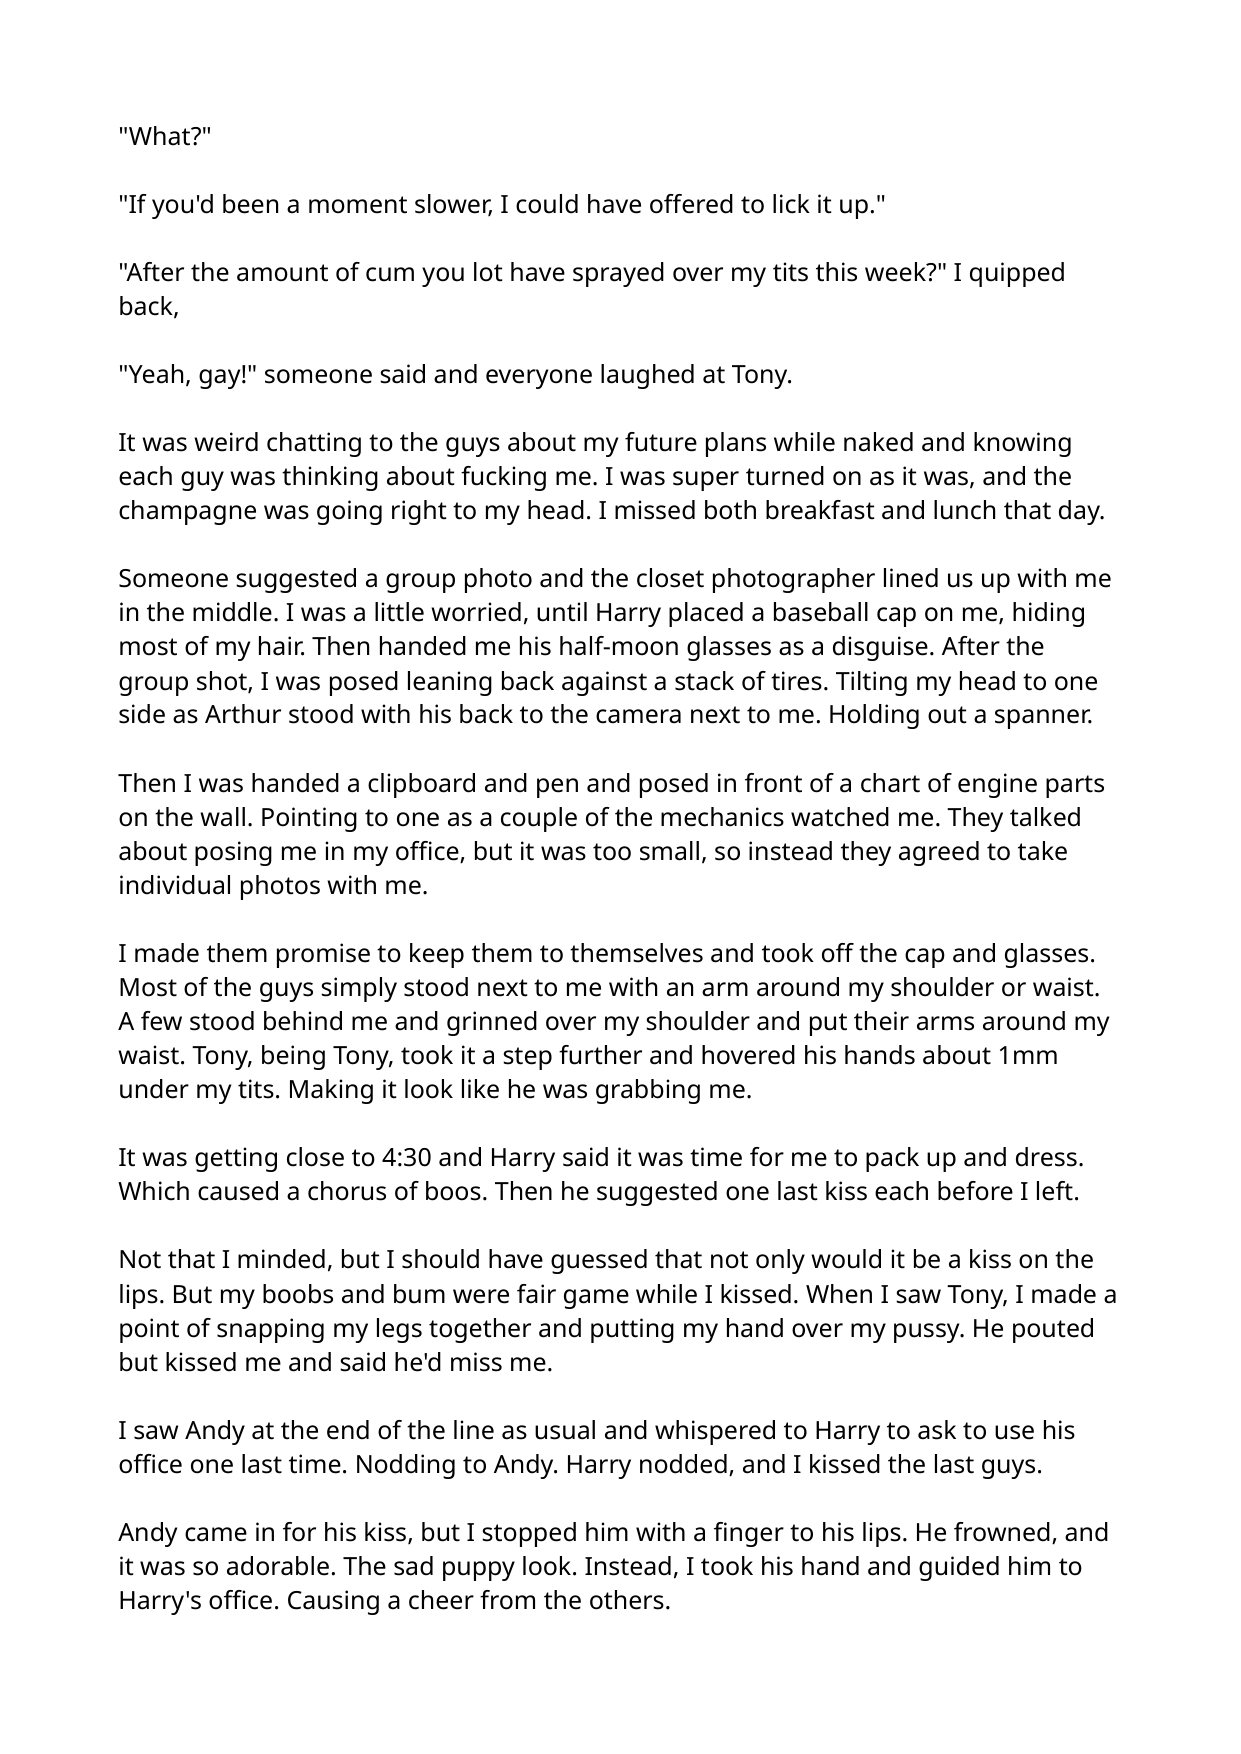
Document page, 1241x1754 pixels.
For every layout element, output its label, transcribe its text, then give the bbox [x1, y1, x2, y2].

text "After the amount of cum you lot have sprayed over my tits this week?" I quipped back, [118, 254, 1122, 322]
text I saw Andy at the end of the line as usual and whispered to Harry to ask to use his office one last time. Nodding to Andy. Harry nodded, and I kissed the last guys. [118, 1412, 1122, 1481]
text Someone suggested a group photo and the closet photographer lined us up with me in the middle. I was a little worried, until Harry placed a baseball cap on me, hiding most of my hair. Then handed me his half-moon glasses as a disguise. After the group shot, I was posed leaning back against a stack of tires. Tilting my head to one side as Arthur stood with his back to the camera next to me. Holding out a spanner. [118, 561, 1122, 731]
text I made them promise to keep them to themselves and took off the cap and glasses. Most of the guys simply stood next to me with an arm around my shoulder or waist. A few stood behind me and grinned over my shoulder and put their arms around my waist. Tony, being Tony, took it a step further and hovered his hands about 1mm under my tits. Making it look like he was grabbing me. [118, 936, 1122, 1106]
text It was weird chatting to the guys about my future plans while naked and knowing each guy was thinking about fucking me. I was super turned on as it was, and the champagne was going right to my head. I missed both breakfast and lunch that day. [118, 425, 1122, 527]
text "If you'd been a moment slower, I could have offered to lick it up." [118, 186, 1122, 220]
text "Yeah, gay!" someone said and everyone laughed at Tony. [118, 357, 1122, 391]
text It was getting close to 4:30 and Harry said it was time for me to pack up and dress. Which caused a chorus of boos. Then he suggested one last kiss each before I left. [118, 1140, 1122, 1208]
text Then I was handed a clipboard and pen and posed in front of a chart of engine parts on the wall. Pointing to one as a couple of the mechanics watched me. They talked about posing me in my office, but it was too small, so instead they agreed to take individual photos with me. [118, 765, 1122, 902]
text Andy came in for his kiss, but I stopped him with a finger to his lips. He frowned, and it was so adorable. The sad puppy look. Instead, I took his hand and guided him to Harry's office. Causing a cheer from the others. [118, 1515, 1122, 1617]
text Not that I minded, but I should have guessed that not only would it be a kiss on the lips. But my boobs and bum were fair game while I kissed. When I saw Tony, I made a point of snapping my legs together and putting my hand over my pussy. He pouted but kissed me and said he'd miss me. [118, 1242, 1122, 1378]
text "What?" [118, 118, 1122, 152]
